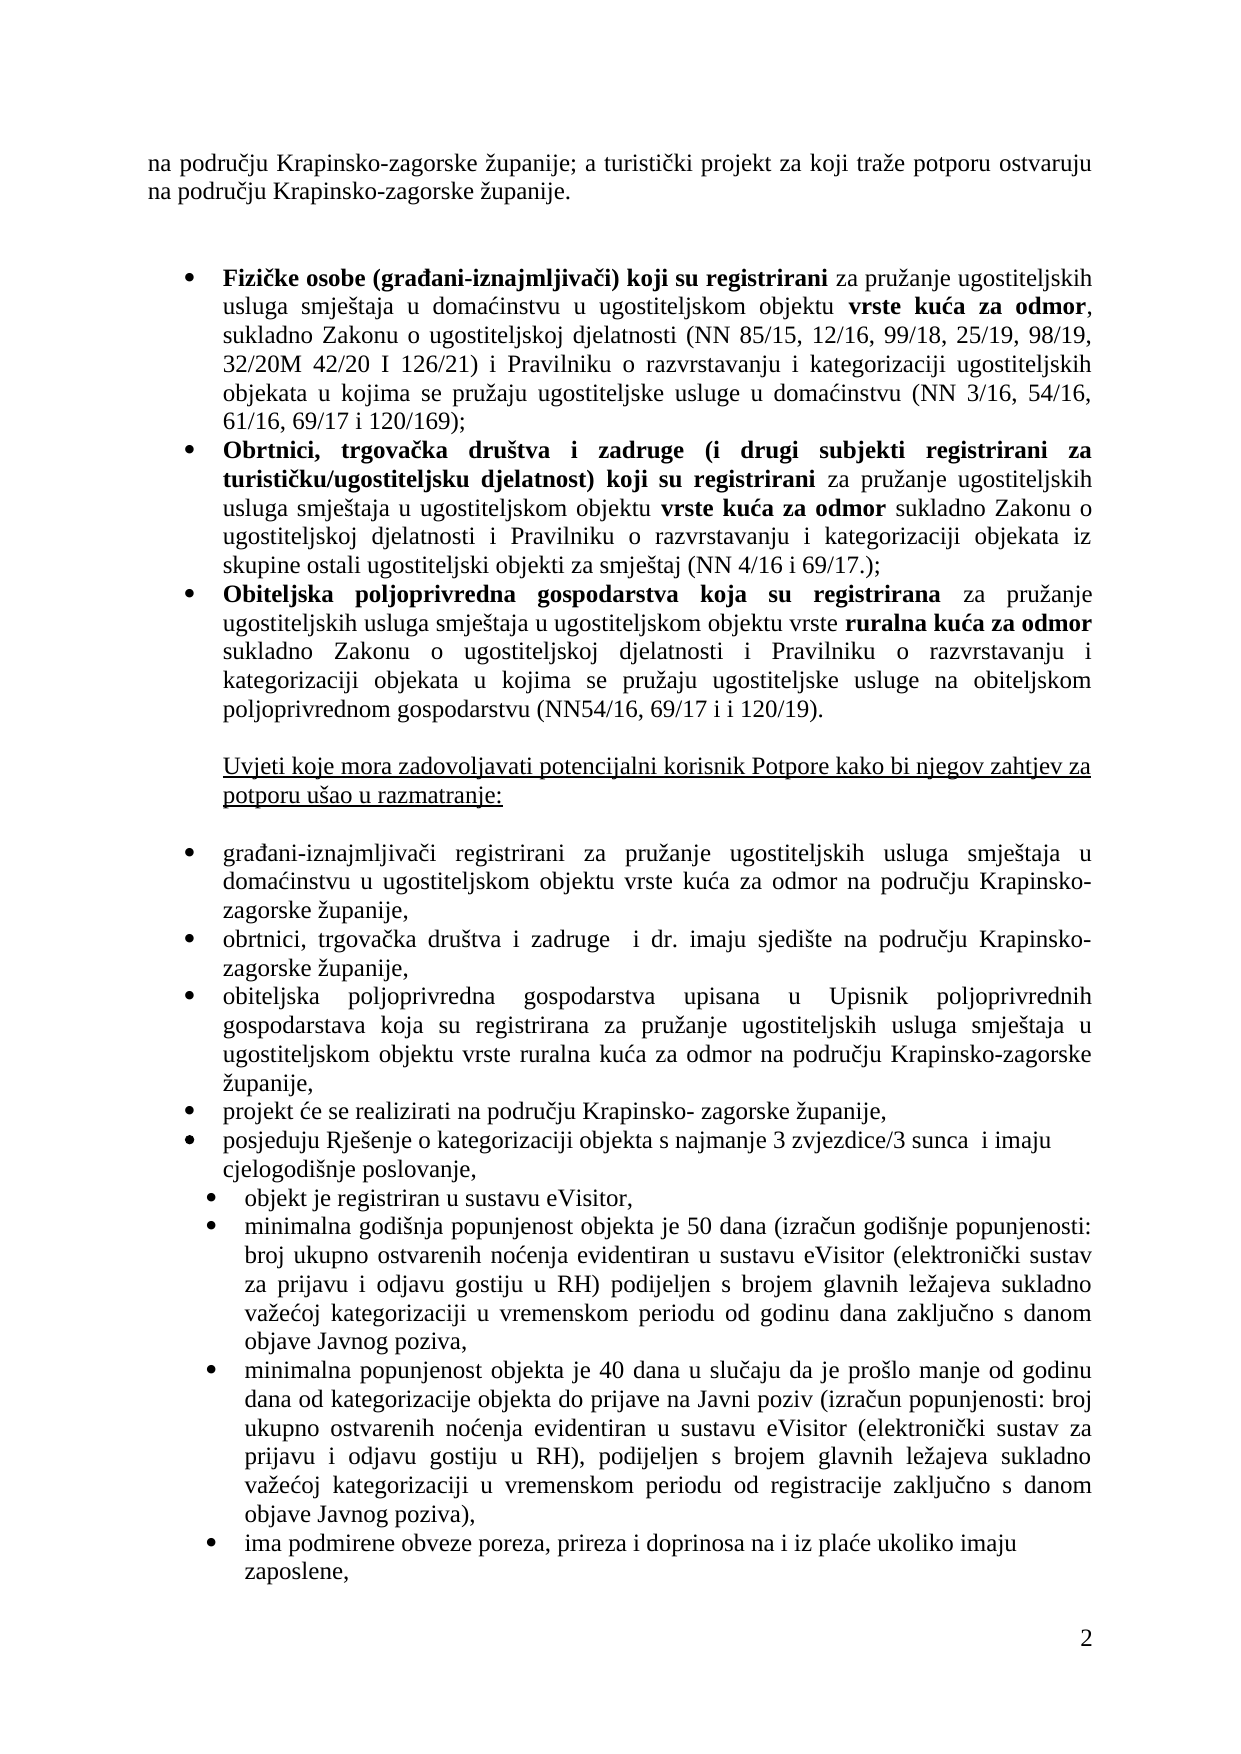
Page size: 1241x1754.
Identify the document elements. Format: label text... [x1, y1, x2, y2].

list posjeduju Rješenje o kategorizaciji objekta s najmanje 3 zvjezdice/3 sunca i imaju cjelogodišnje poslovanje, [185, 1125, 1093, 1183]
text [148, 148, 1093, 205]
list Uvjeti koje mora zadovoljavati potencijalni korisnik Potpore kako bi njegov zahtjev za potporu ušao u razmatranje: [223, 751, 1093, 809]
list Obrtnici, trgovačka društva i zadruge (i drugi subjekti registrirani za turističku/ugostiteljsku djelatnost) koji su registrirani za pružanje ugostiteljskih usluga smještaja u ugostiteljskom objektu vrste kuća za odmor sukladno Zakonu o ugostiteljskoj djelatnosti i Pravilniku o razvrstavanju i kategorizaciji objekata iz skupine ostali ugostiteljski objekti za smještaj (NN 4/16 i 69/17.); [185, 435, 1093, 579]
list objekt je registriran u sustavu eVisitor, [207, 1183, 1093, 1211]
list građani-iznajmljivači registrirani za pružanje ugostiteljskih usluga smještaja u domaćinstvu u ugostiteljskom objektu vrste kuća za odmor na području Krapinsko- zagorske županije, [185, 838, 1093, 924]
list Fizičke osobe (građani-iznajmljivači) koji su registrirani za pružanje ugostiteljskih usluga smještaja u domaćinstvu u ugostiteljskom objektu vrste kuća za odmor, sukladno Zakonu o ugostiteljskoj djelatnosti (NN 85/15, 12/16, 99/18, 25/19, 98/19, 32/20M 42/20 I 126/21) i Pravilniku o razvrstavanju i kategorizaciji ugostiteljskih objekata u kojima se pružaju ugostiteljske usluge u domaćinstvu (NN 3/16, 54/16, 61/16, 69/17 i 120/169); [185, 263, 1093, 435]
list obrtnici, trgovačka društva i zadruge i dr. imaju sjedište na području Krapinsko- zagorske županije, [185, 924, 1093, 981]
list Obiteljska poljoprivredna gospodarstva koja su registrirana za pružanje ugostiteljskih usluga smještaja u ugostiteljskom objektu vrste ruralna kuća za odmor sukladno Zakonu o ugostiteljskoj djelatnosti i Pravilniku o razvrstavanju i kategorizaciji objekata u kojima se pružaju ugostiteljske usluge na obiteljskom poljoprivrednom gospodarstvu (NN54/16, 69/17 i i 120/19). [185, 579, 1093, 723]
list obiteljska poljoprivredna gospodarstva upisana u Upisnik poljoprivrednih gospodarstava koja su registrirana za pružanje ugostiteljskih usluga smještaja u ugostiteljskom objektu vrste ruralna kuća za odmor na području Krapinsko-zagorske županije, [185, 981, 1093, 1096]
list projekt će se realizirati na području Krapinsko- zagorske županije, [185, 1096, 1093, 1125]
list ima podmirene obveze poreza, prireza i doprinosa na i iz plaće ukoliko imaju zaposlene, [207, 1528, 1093, 1585]
list minimalna godišnja popunjenost objekta je 50 dana (izračun godišnje popunjenosti: broj ukupno ostvarenih noćenja evidentiran u sustavu eVisitor (elektronički sustav za prijavu i odjavu gostiju u RH) podijeljen s brojem glavnih ležajeva sukladno važećoj kategorizaciji u vremenskom periodu od godinu dana zaključno s danom objave Javnog poziva, [207, 1211, 1093, 1355]
list minimalna popunjenost objekta je 40 dana u slučaju da je prošlo manje od godinu dana od kategorizacije objekta do prijave na Javni poziv (izračun popunjenosti: broj ukupno ostvarenih noćenja evidentiran u sustavu eVisitor (elektronički sustav za prijavu i odjavu gostiju u RH), podijeljen s brojem glavnih ležajeva sukladno važećoj kategorizaciji u vremenskom periodu od registracije zaključno s danom objave Javnog poziva), [207, 1355, 1093, 1528]
